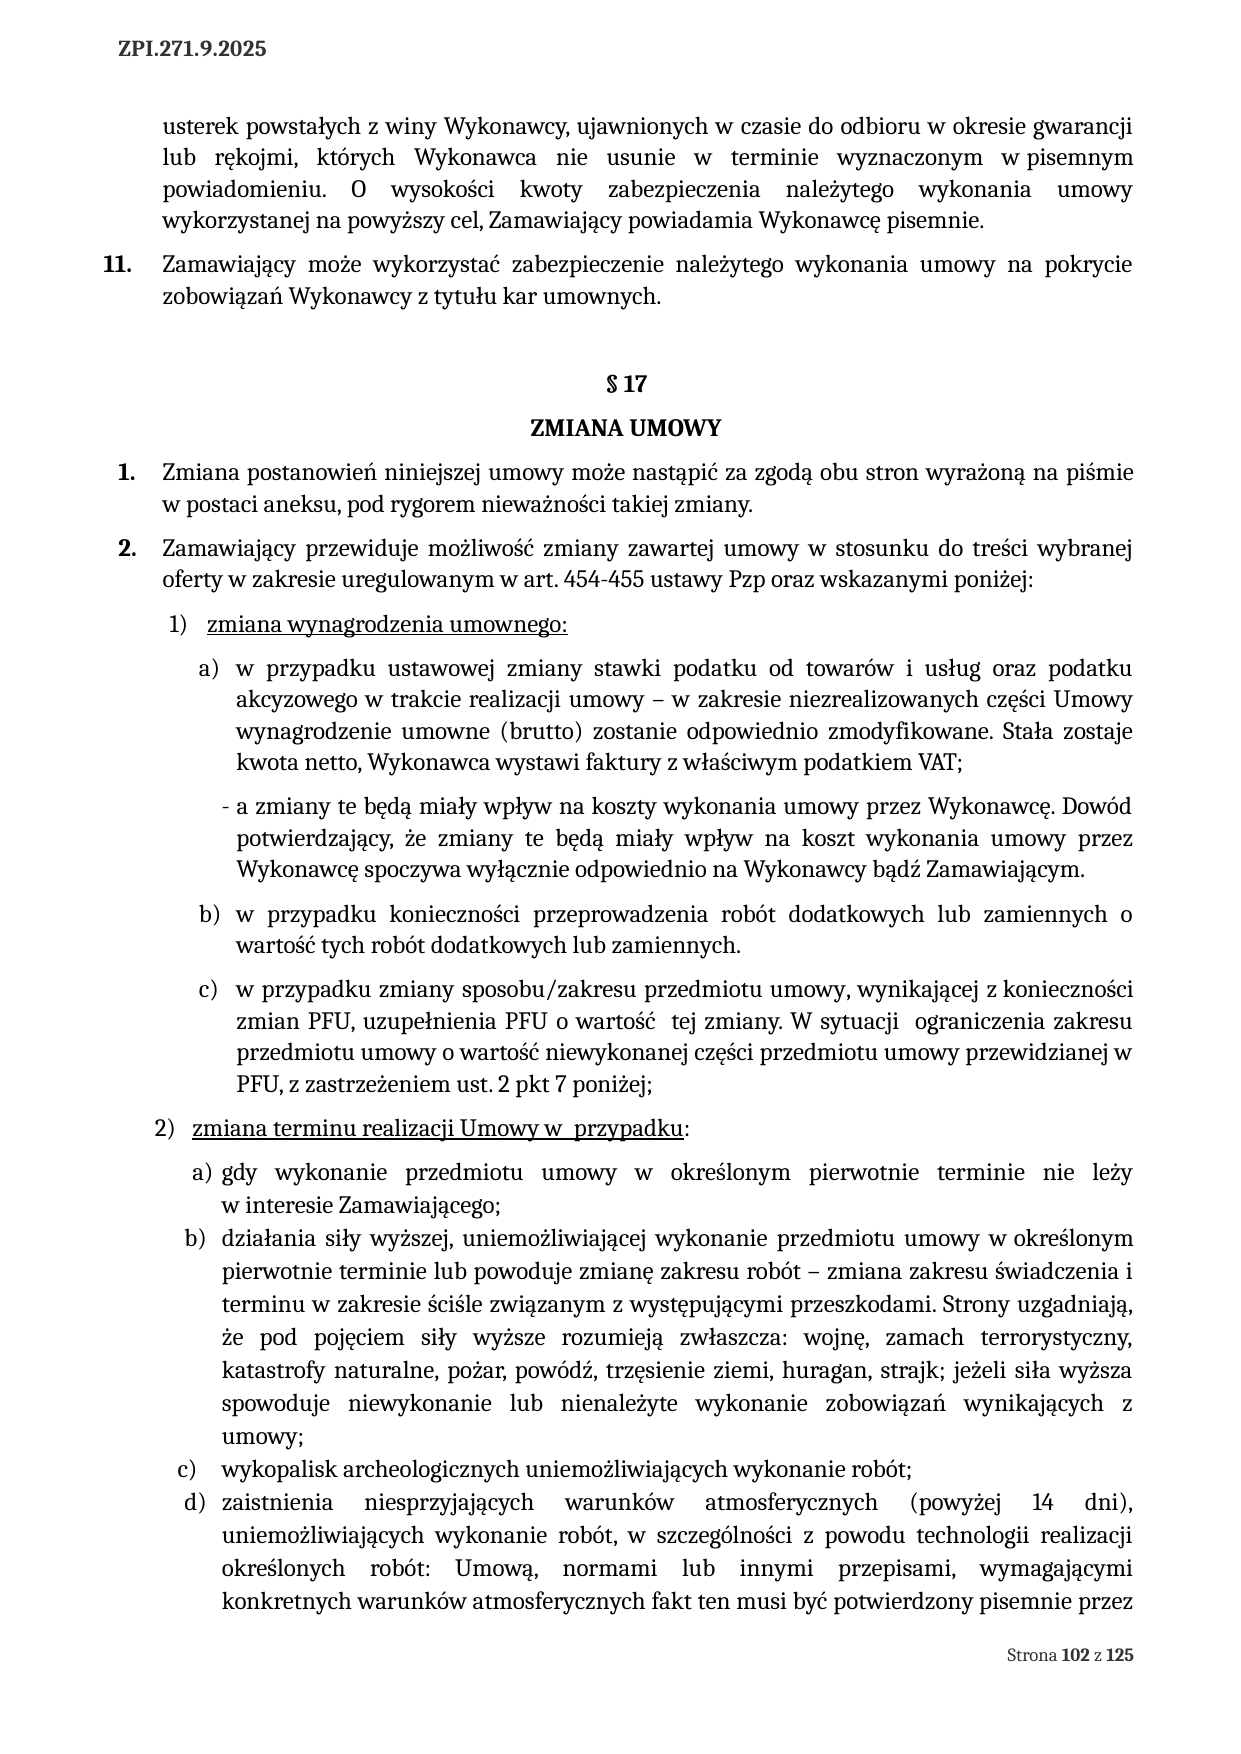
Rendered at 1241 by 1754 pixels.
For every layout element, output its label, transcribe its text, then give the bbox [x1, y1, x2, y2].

list w przypadku konieczności przeprowadzenia robót dodatkowych lub zamiennych o wartość tych robót dodatkowych lub zamiennych. [199, 899, 1134, 960]
text § 17 [118, 370, 1134, 399]
list Zamawiający może wykorzystać zabezpieczenie należytego wykonania umowy na pokrycie zobowiązań Wykonawcy z tytułu kar umownych. [103, 250, 1134, 311]
list wykopalisk archeologicznych uniemożliwiających wykonanie robót; [177, 1455, 1134, 1484]
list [103, 112, 1134, 235]
list działania siły wyższej, uniemożliwiającej wykonanie przedmiotu umowy w określonym pierwotnie terminie lub powoduje zmianę zakresu robót – zmiana zakresu świadczenia i terminu w zakresie ściśle związanym z występującymi przeszkodami. Strony uzgadniają, że pod pojęciem siły wyższe rozumieją zwłaszcza: wojnę, zamach terrorystyczny, katastrofy naturalne, pożar, powódź, trzęsienie ziemi, huragan, strajk; jeżeli siła wyższa spowoduje niewykonanie lub nienależyte wykonanie zobowiązań wynikających z umowy; [184, 1224, 1134, 1451]
list zmiana terminu realizacji Umowy w przypadku: [154, 1114, 1134, 1143]
list Zmiana postanowień niniejszej umowy może nastąpić za zgodą obu stron wyrażoną na piśmie w postaci aneksu, pod rygorem nieważności takiej zmiany. [118, 458, 1134, 518]
list zmiana wynagrodzenia umownego: [169, 609, 1134, 638]
list w przypadku zmiany sposobu/zakresu przedmiotu umowy, wynikającej z konieczności zmian PFU, uzupełnienia PFU o wartość tej zmiany. W sytuacji ograniczenia zakresu przedmiotu umowy o wartość niewykonanej części przedmiotu umowy przewidzianej w PFU, z zastrzeżeniem ust. 2 pkt 7 poniżej; [199, 975, 1134, 1098]
list gdy wykonanie przedmiotu umowy w określonym pierwotnie terminie nie leży w interesie Zamawiającego; [192, 1158, 1134, 1220]
list Zamawiający przewiduje możliwość zmiany zawartej umowy w stosunku do treści wybranej oferty w zakresie uregulowanym w art. 454-455 ustawy Pzp oraz wskazanymi poniżej: [118, 534, 1134, 594]
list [184, 1488, 1134, 1616]
text - a zmiany te będą miały wpływ na koszty wykonania umowy przez Wykonawcę. Dowód potwierdzający, że zmiany te będą miały wpływ na koszt wykonania umowy przez Wykonawcę spoczywa wyłącznie odpowiednio na Wykonawcy bądź Zamawiającym. [221, 792, 1134, 884]
list w przypadku ustawowej zmiany stawki podatku od towarów i usług oraz podatku akcyzowego w trakcie realizacji umowy – w zakresie niezrealizowanych części Umowy wynagrodzenie umowne (brutto) zostanie odpowiednio zmodyfikowane. Stała zostaje kwota netto, Wykonawca wystawi faktury z właściwym podatkiem VAT; [199, 653, 1134, 777]
text Zmiana umowy [118, 414, 1134, 443]
